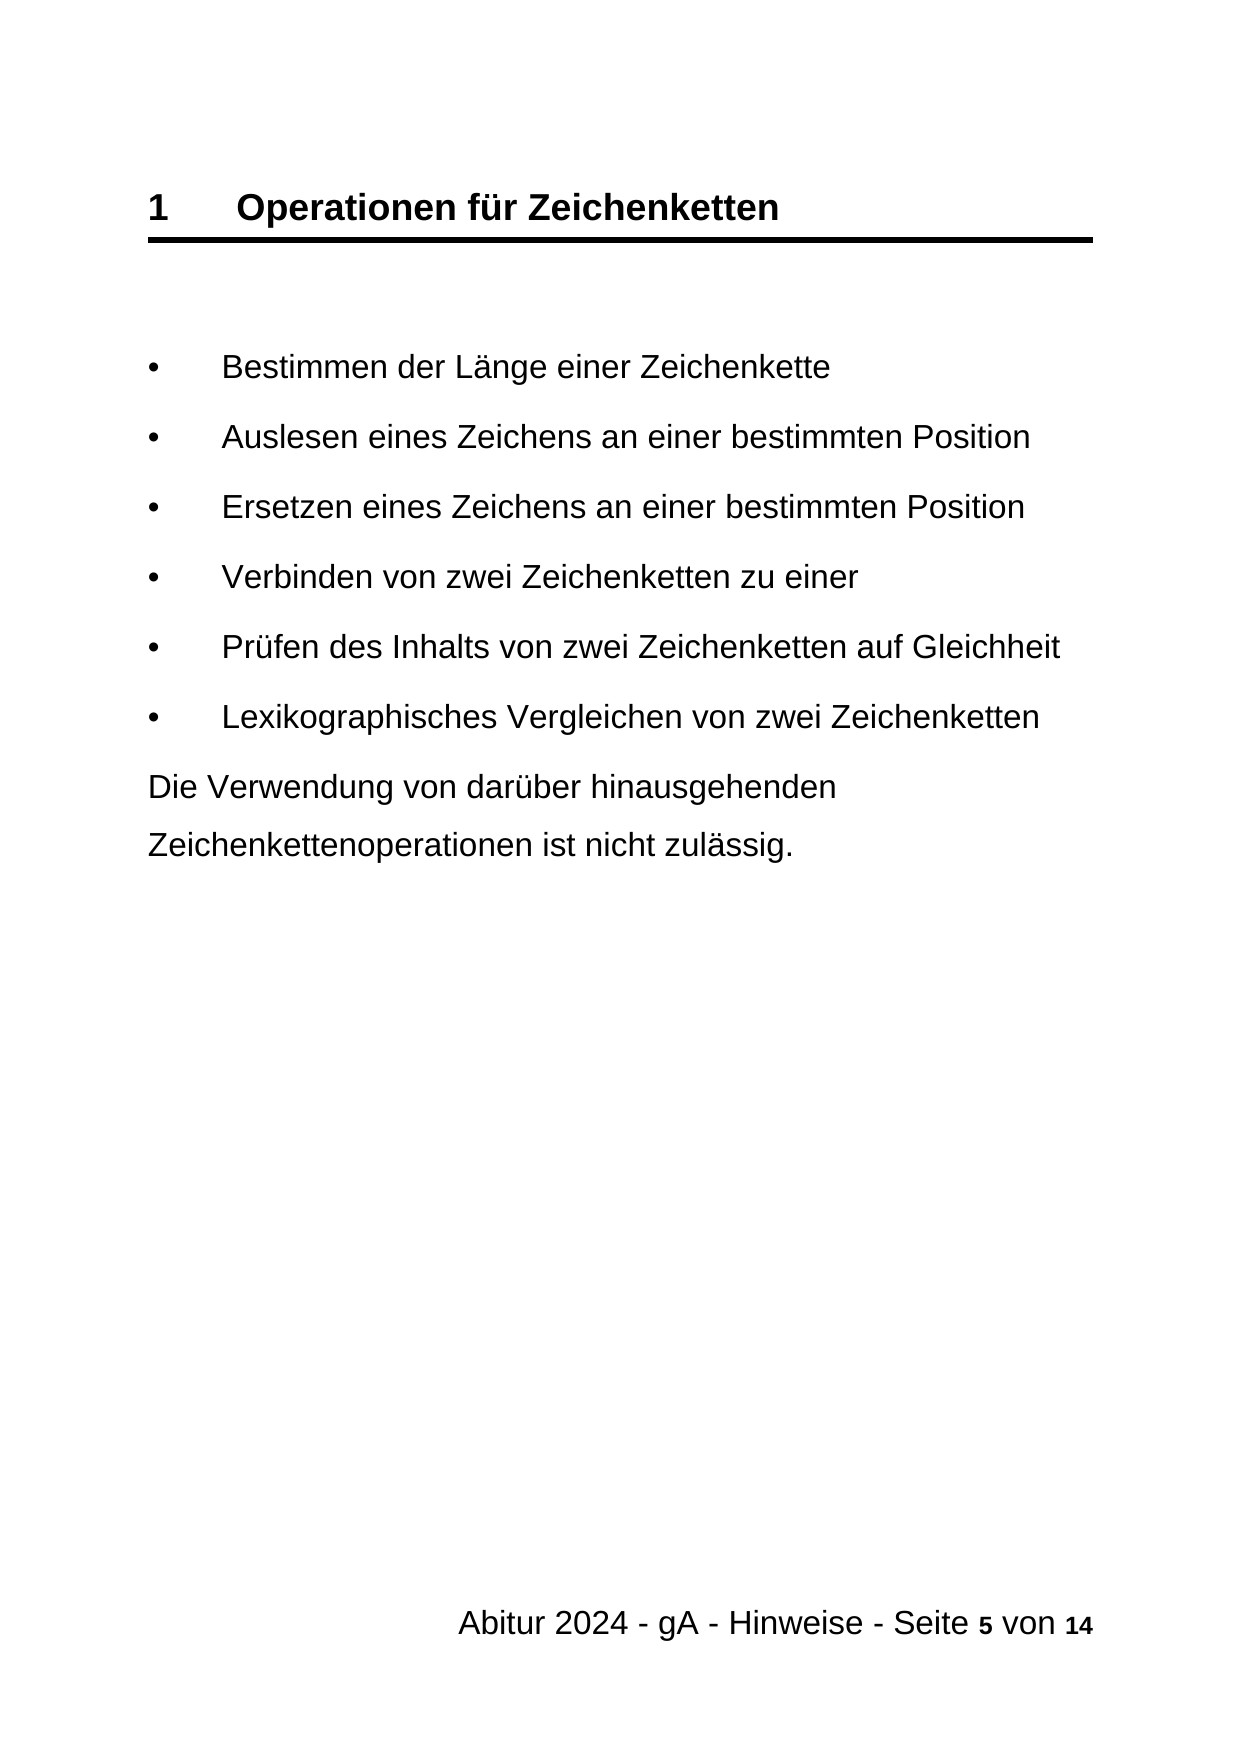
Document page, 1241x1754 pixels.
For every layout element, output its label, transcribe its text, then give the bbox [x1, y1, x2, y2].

text • Lexikographisches Vergleichen von zwei Zeichenketten [148, 697, 1093, 736]
text • Prüfen des Inhalts von zwei Zeichenketten auf Gleichheit [148, 627, 1093, 666]
text Die Verwendung von darüber hinausgehenden Zeichenkettenoperationen ist nicht zulässig. [148, 768, 1093, 864]
text • Verbinden von zwei Zeichenketten zu einer [148, 557, 1093, 596]
text • Ersetzen eines Zeichens an einer bestimmten Position [148, 487, 1093, 526]
text • Bestimmen der Länge einer Zeichenkette [148, 347, 1093, 385]
subtitle 1 Operationen für Zeichenketten [148, 185, 1093, 237]
text • Auslesen eines Zeichens an einer bestimmten Position [148, 417, 1093, 456]
